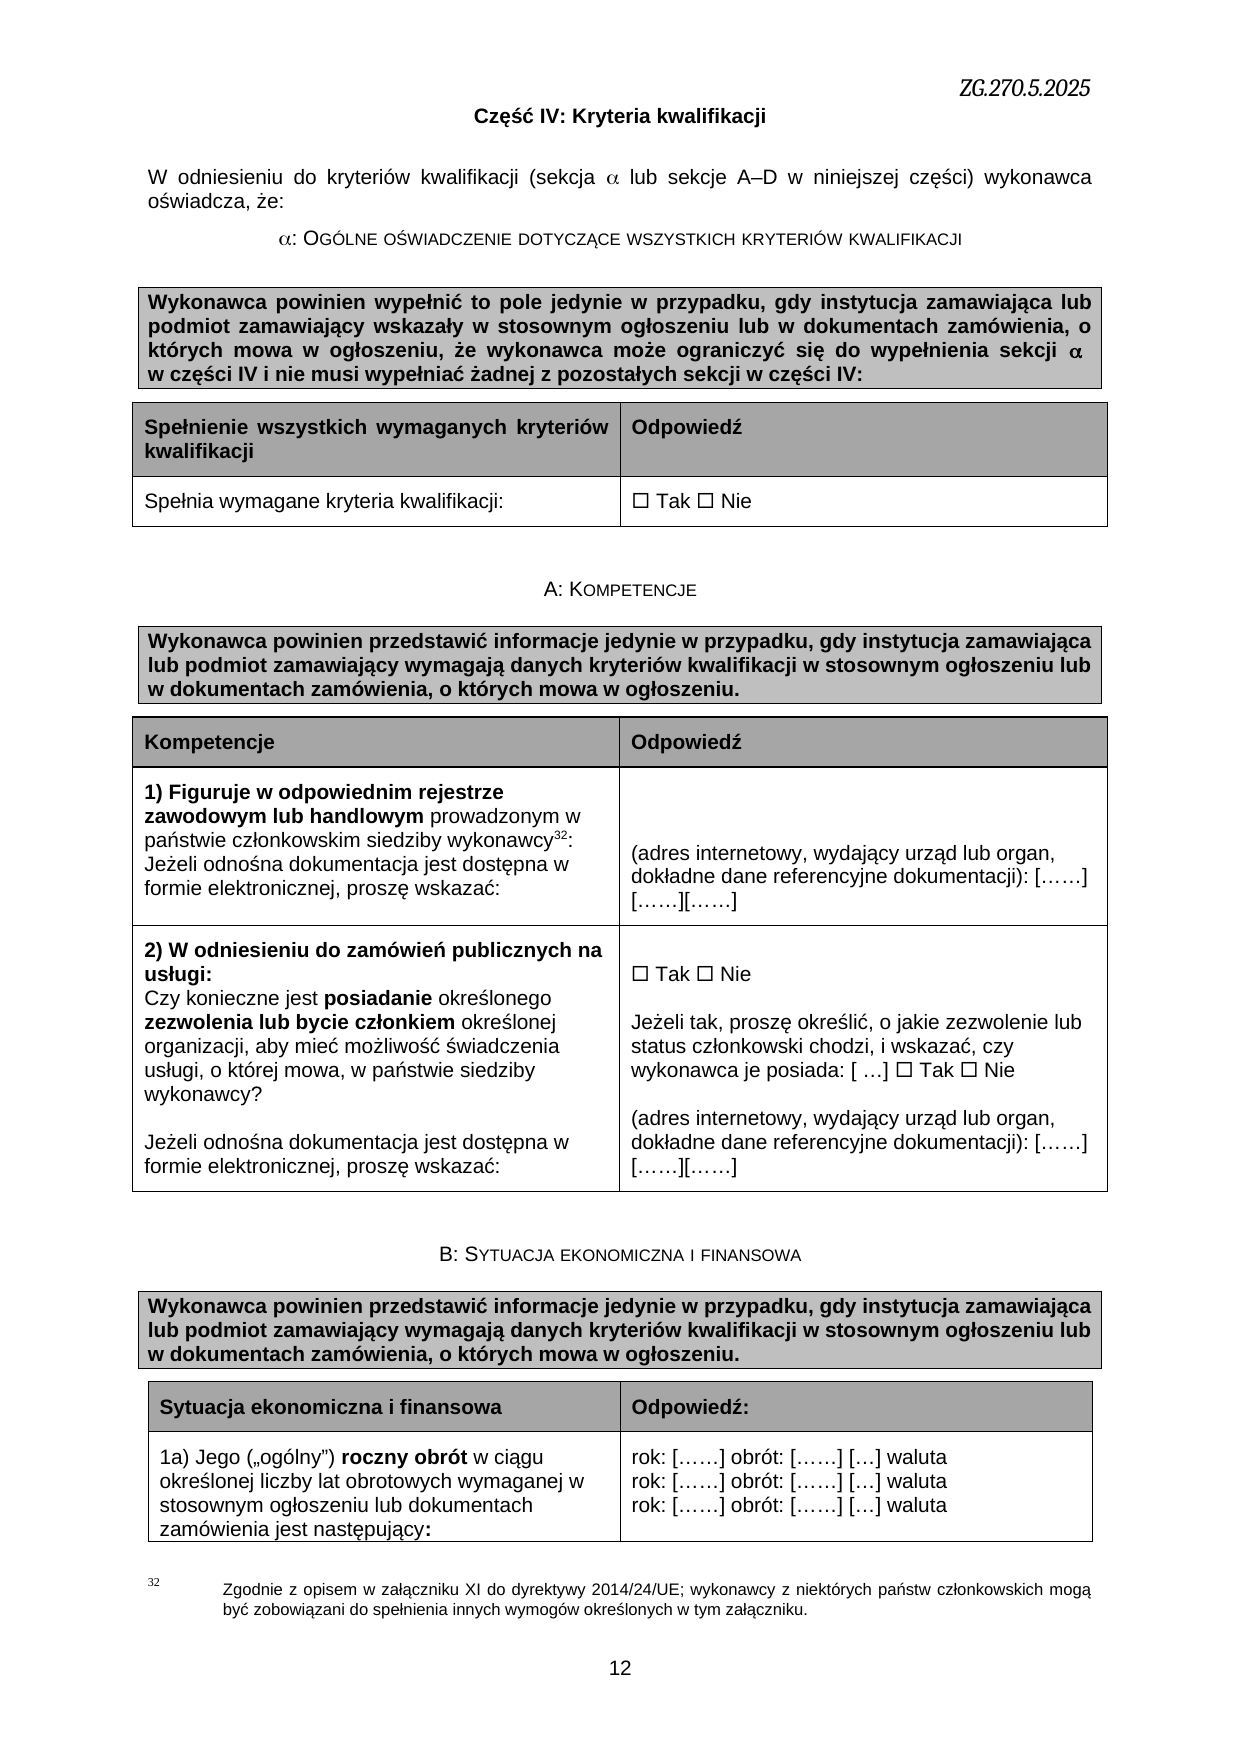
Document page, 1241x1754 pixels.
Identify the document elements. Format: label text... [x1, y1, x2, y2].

title : Ogólne oświadczenie dotyczące wszystkich kryteriów kwalifikacji [148, 225, 1093, 249]
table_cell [621, 1432, 1092, 1541]
title B: Sytuacja ekonomiczna i finansowa [148, 1242, 1093, 1266]
title Część IV: Kryteria kwalifikacji [148, 103, 1093, 127]
table_header Sytuacja ekonomiczna i finansowa [149, 1382, 620, 1431]
table_header Odpowiedź [621, 403, 1107, 476]
table_header Odpowiedź [620, 718, 1107, 766]
table_cell (adres internetowy, wydający urząd lub organ, dokładne dane referencyjne dokumentacji): [……][……][……] [620, 768, 1107, 925]
table_cell Tak Nie [621, 477, 1107, 526]
table_cell Spełnia wymagane kryteria kwalifikacji: [133, 477, 620, 526]
table_header Odpowiedź: [621, 1382, 1092, 1431]
table_cell 2) W odniesieniu do zamówień publicznych na usługi: Czy konieczne jest posiadanie określonego zezwolenia lub bycie członkiem określonej organizacji, aby mieć możliwość świadczenia usługi, o której mowa, w państwie siedziby wykonawcy? Jeżeli odnośna dokumentacja jest dostępna w formie elektronicznej, proszę wskazać: [133, 926, 619, 1191]
table_cell Tak Nie Jeżeli tak, proszę określić, o jakie zezwolenie lub status członkowski chodzi, i wskazać, czy wykonawca je posiada: [ …] Tak Nie (adres internetowy, wydający urząd lub organ, dokładne dane referencyjne dokumentacji): [……][……][……] [620, 926, 1107, 1191]
table_header Spełnienie wszystkich wymaganych kryteriów kwalifikacji [133, 403, 620, 476]
text Wykonawca powinien wypełnić to pole jedynie w przypadku, gdy instytucja zamawiająca lub podmiot zamawiający wskazały w stosownym ogłoszeniu lub w dokumentach zamówienia, o których mowa w ogłoszeniu, że wykonawca może ograniczyć się do wypełnienia sekcji w części IV i nie musi wypełniać żadnej z pozostałych sekcji w części IV: [139, 288, 1101, 388]
text W odniesieniu do kryteriów kwalifikacji (sekcja lub sekcje A–D w niniejszej części) wykonawca oświadcza, że: [148, 165, 1093, 213]
text Wykonawca powinien przedstawić informacje jedynie w przypadku, gdy instytucja zamawiająca lub podmiot zamawiający wymagają danych kryteriów kwalifikacji w stosownym ogłoszeniu lub w dokumentach zamówienia, o których mowa w ogłoszeniu. [139, 627, 1101, 703]
table_cell 1) Figuruje w odpowiednim rejestrze zawodowym lub handlowym prowadzonym w państwie członkowskim siedziby wykonawcy: Jeżeli odnośna dokumentacja jest dostępna w formie elektronicznej, proszę wskazać: [133, 768, 619, 925]
table_header Kompetencje [133, 718, 619, 766]
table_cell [149, 1432, 620, 1541]
title A: Kompetencje [148, 577, 1093, 601]
text Wykonawca powinien przedstawić informacje jedynie w przypadku, gdy instytucja zamawiająca lub podmiot zamawiający wymagają danych kryteriów kwalifikacji w stosownym ogłoszeniu lub w dokumentach zamówienia, o których mowa w ogłoszeniu. [139, 1292, 1101, 1368]
